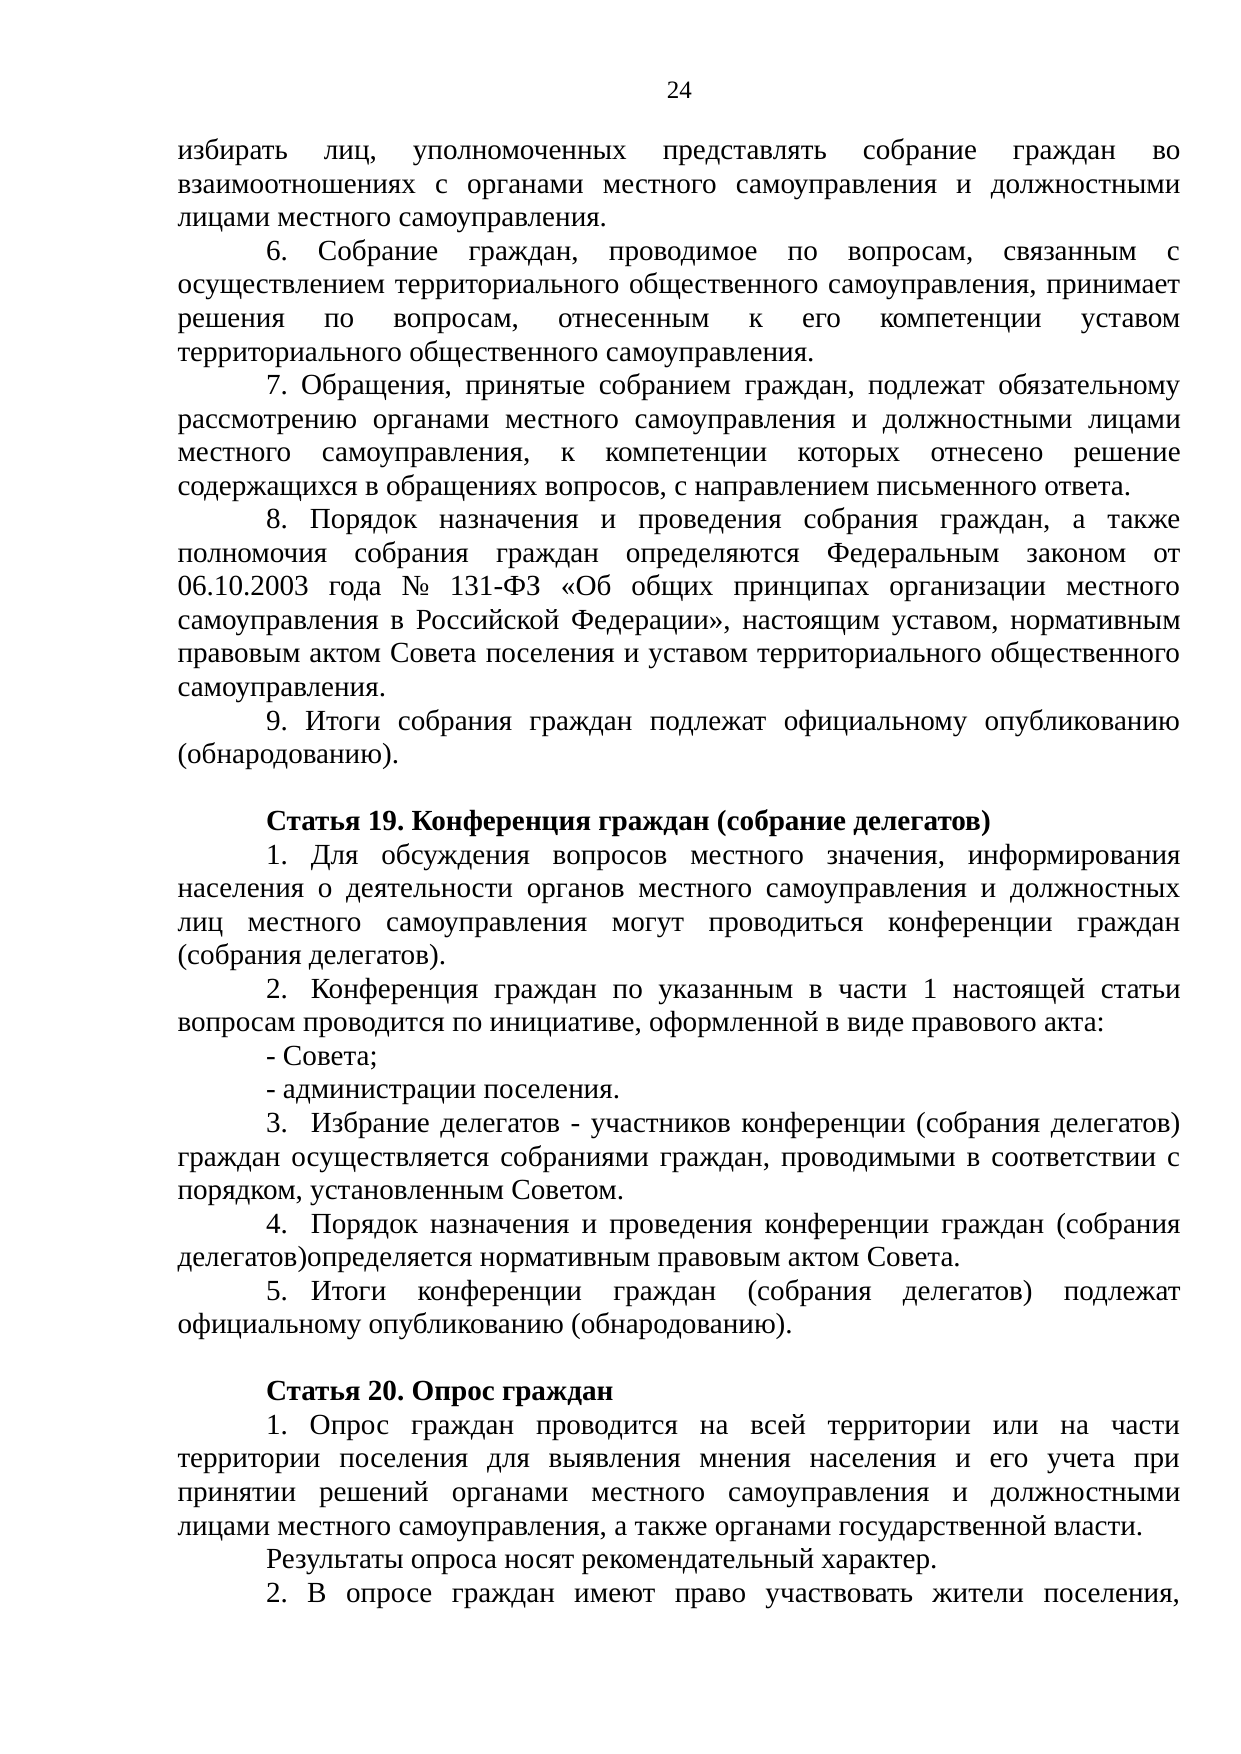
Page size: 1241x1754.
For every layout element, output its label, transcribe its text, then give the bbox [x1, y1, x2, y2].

list Для обсуждения вопросов местного значения, информирования населения о деятельности органов местного самоуправления и должностных лиц местного самоуправления могут проводиться конференции граждан (собрания делегатов). [177, 837, 1181, 971]
text 1. Опрос граждан проводится на всей территории или на части территории поселения для выявления мнения населения и его учета при принятии решений органами местного самоуправления и должностными лицами местного самоуправления, а также органами государственной власти. [177, 1407, 1181, 1541]
list Итоги конференции граждан (собрания делегатов) подлежат официальному опубликованию (обнародованию). [177, 1273, 1181, 1340]
text 6. Собрание граждан, проводимое по вопросам, связанным с осуществлением территориального общественного самоуправления, принимает решения по вопросам, отнесенным к его компетенции уставом территориального общественного самоуправления. [177, 233, 1181, 367]
text - Совета; [177, 1038, 1181, 1072]
text Статья 20. Опрос граждан [177, 1373, 1181, 1407]
list Избрание делегатов - участников конференции (собрания делегатов) граждан осуществляется собраниями граждан, проводимыми в соответствии с порядком, установленным Советом. [177, 1105, 1181, 1206]
text 9. Итоги собрания граждан подлежат официальному опубликованию (обнародованию). [177, 703, 1181, 770]
subtitle - администрации поселения. [177, 1072, 1181, 1105]
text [177, 1575, 1181, 1608]
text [177, 132, 1181, 233]
list Порядок назначения и проведения конференции граждан (собрания делегатов)определяется нормативным правовым актом Совета. [177, 1206, 1181, 1273]
text Результаты опроса носят рекомендательный характер. [177, 1541, 1181, 1575]
text 7. Обращения, принятые собранием граждан, подлежат обязательному рассмотрению органами местного самоуправления и должностными лицами местного самоуправления, к компетенции которых отнесено решение содержащихся в обращениях вопросов, с направлением письменного ответа. [177, 367, 1181, 501]
text 8. Порядок назначения и проведения собрания граждан, а также полномочия собрания граждан определяются Федеральным законом от 06.10.2003 года № 131-ФЗ «Об общих принципах организации местного самоуправления в Российской Федерации», настоящим уставом, нормативным правовым актом Совета поселения и уставом территориального общественного самоуправления. [177, 501, 1181, 703]
list Конференция граждан по указанным в части 1 настоящей статьи вопросам проводится по инициативе, оформленной в виде правового акта: [177, 971, 1181, 1038]
text Статья 19. Конференция граждан (собрание делегатов) [177, 803, 1181, 837]
